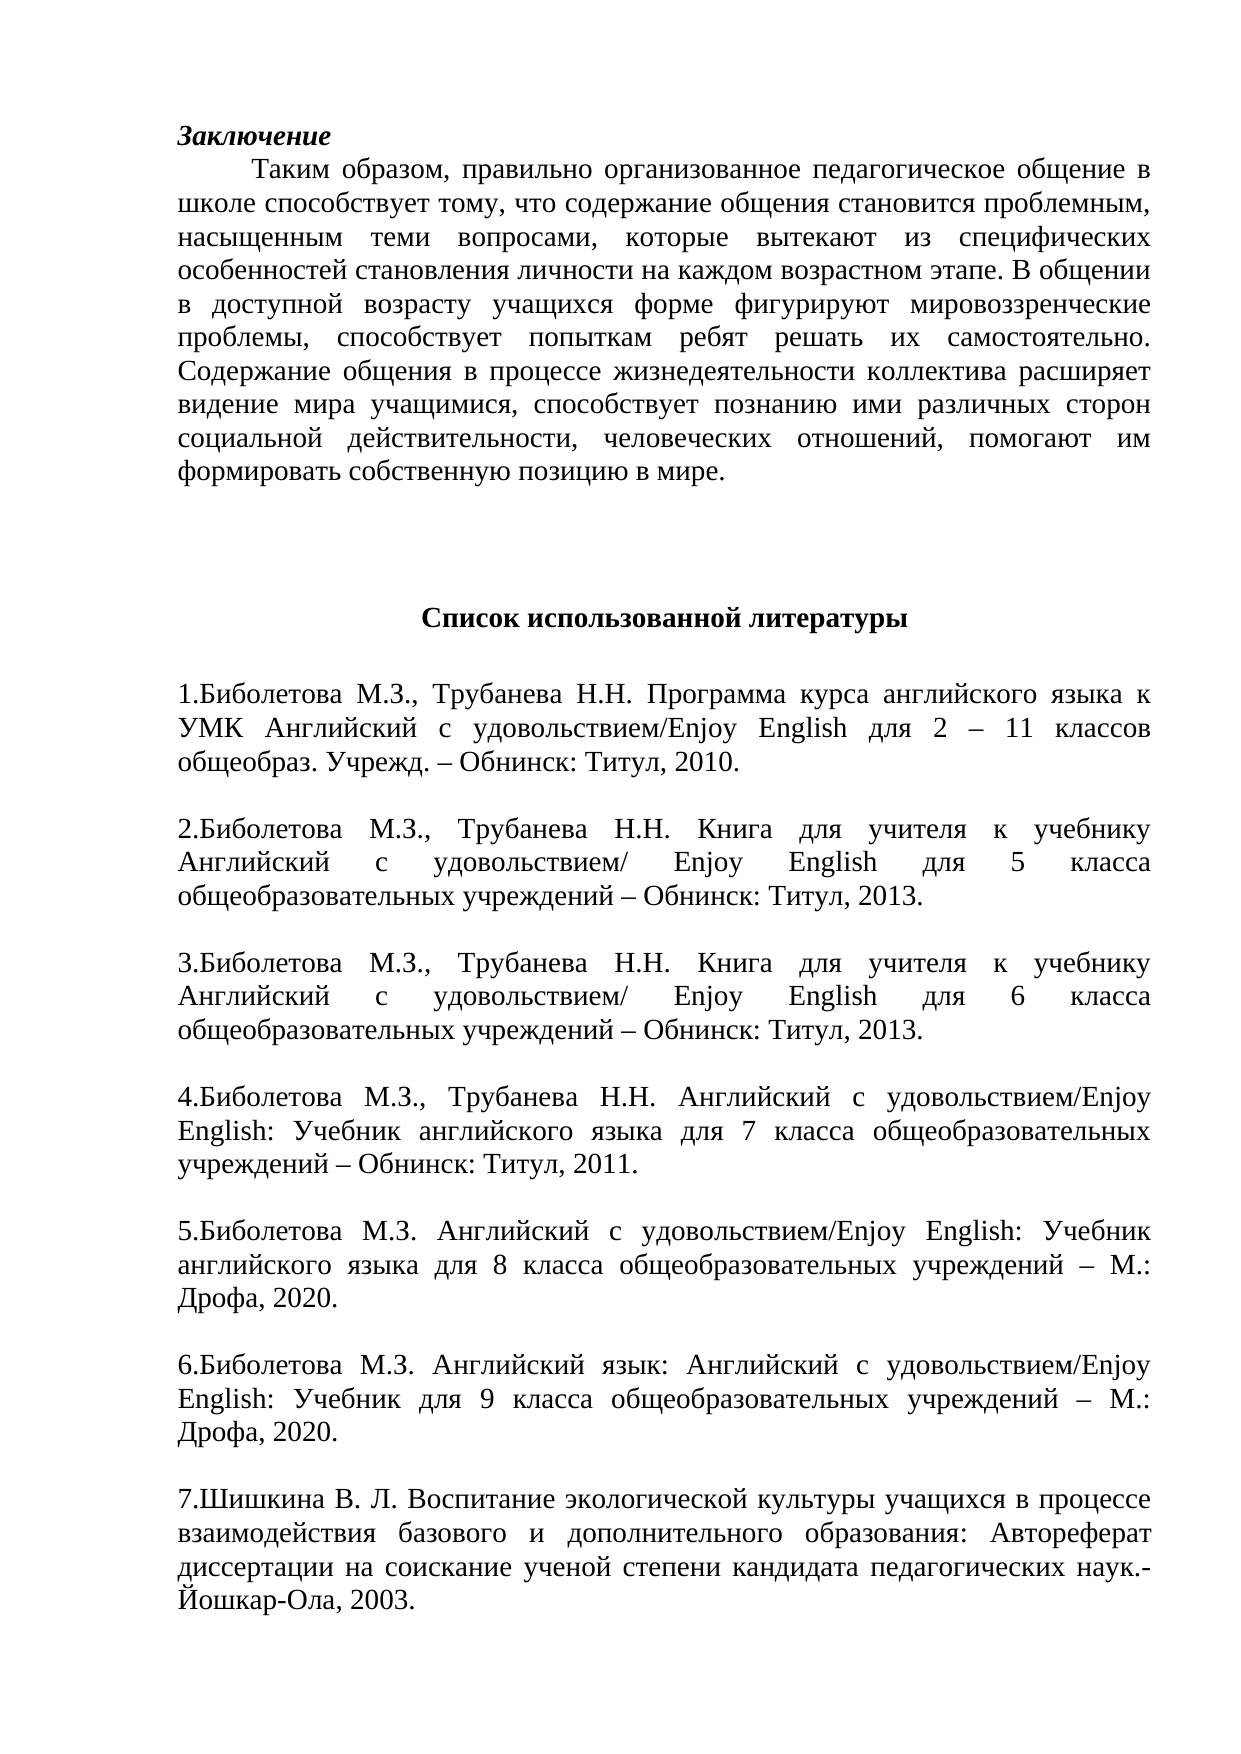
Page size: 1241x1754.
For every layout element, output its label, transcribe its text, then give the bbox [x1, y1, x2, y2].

text Список использованной литературы [177, 600, 1152, 633]
text 7.Шишкина В. Л. Воспитание экологической культуры учащихся в процессе взаимодействия базового и дополнительного образования: Автореферат диссертации на соискание ученой степени кандидата педагогических наук.- Йошкар-Ола, 2003. [177, 1482, 1152, 1616]
text 3.Биболетова М.З., Трубанева Н.Н. Книга для учителя к учебнику Английский с удовольствием/ Enjoy English для 6 класса общеобразовательных учреждений – Обнинск: Титул, 2013. [177, 945, 1152, 1046]
text 5.Биболетова М.З. Английский с удовольствием/Enjoy English: Учебник английского языка для 8 класса общеобразовательных учреждений – М.: Дрофа, 2020. [177, 1213, 1152, 1314]
text 6.Биболетова М.З. Английский язык: Английский с удовольствием/Enjoy English: Учебник для 9 класса общеобразовательных учреждений – М.: Дрофа, 2020. [177, 1347, 1152, 1448]
text 4.Биболетова М.З., Трубанева Н.Н. Английский с удовольствием/Enjoy English: Учебник английского языка для 7 класса общеобразовательных учреждений – Обнинск: Титул, 2011. [177, 1079, 1152, 1180]
text 2.Биболетова М.З., Трубанева Н.Н. Книга для учителя к учебнику Английский с удовольствием/ Enjoy English для 5 класса общеобразовательных учреждений – Обнинск: Титул, 2013. [177, 811, 1152, 911]
text 1.Биболетова М.З., Трубанева Н.Н. Программа курса английского языка к УМК Английский с удовольствием/Enjoy English для 2 – 11 классов общеобраз. Учрежд. – Обнинск: Титул, 2010. [177, 677, 1152, 777]
text Таким образом, правильно организованное педагогическое общение в школе способствует тому, что содержание общения становится проблемным, насыщенным теми вопросами, которые вытекают из специфических особенностей становления личности на каждом возрастном этапе. В общении в доступной возрасту учащихся форме фигурируют мировоззренческие проблемы, способствует попыткам ребят решать их самостоятельно. Содержание общения в процессе жизнедеятельности коллектива расширяет видение мира учащимися, способствует познанию ими различных сторон социальной действительности, человеческих отношений, помогают им формировать собственную позицию в мире. [177, 152, 1152, 487]
text Заключение [177, 118, 1152, 152]
